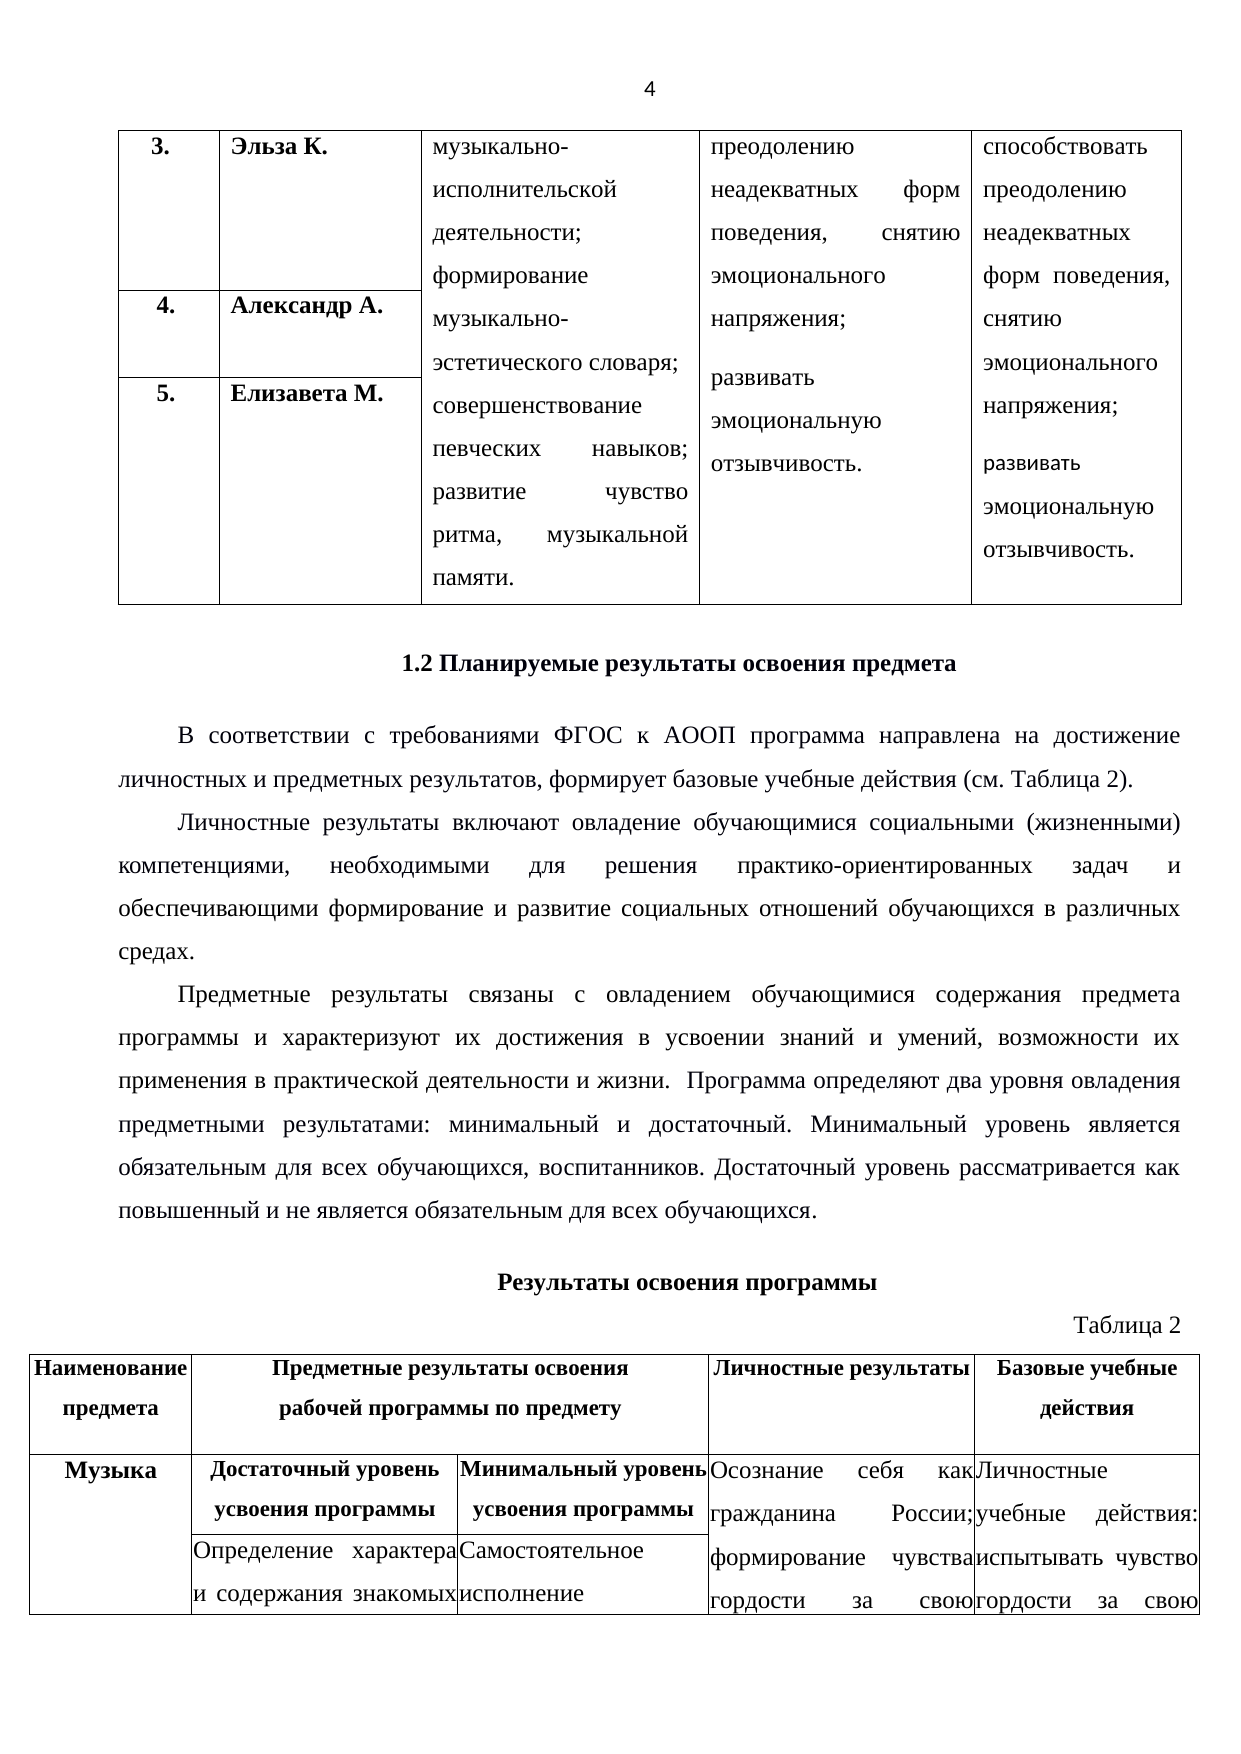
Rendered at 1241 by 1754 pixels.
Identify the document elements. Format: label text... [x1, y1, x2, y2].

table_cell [458, 1535, 708, 1613]
table_header Наименование предмета [30, 1355, 191, 1454]
text Таблица 2 [118, 1310, 1181, 1339]
table_cell Минимальный уровень усвоения программы [458, 1455, 708, 1534]
text Результаты освоения программы [118, 1267, 1181, 1296]
table_cell Достаточный уровень усвоения программы [192, 1455, 457, 1534]
text Личностные результаты включают овладение обучающимися социальными (жизненными) компетенциями, необходимыми для решения практико-ориентированных задач и обеспечивающими формирование и развитие социальных отношений обучающихся в различных средах. [118, 807, 1181, 965]
text В соответствии с требованиями ФГОС к АООП программа направлена на достижение личностных и предметных результатов, формирует базовые учебные действия (см. Таблица 2). [118, 721, 1181, 792]
table_header Базовые учебные действия [975, 1355, 1199, 1454]
table_cell Елизавета М. [220, 378, 421, 604]
table_header Личностные результаты [709, 1355, 974, 1454]
text 1.2 Планируемые результаты освоения предмета [118, 648, 1181, 677]
table_cell Музыка [30, 1455, 191, 1613]
table_cell 5. [119, 378, 219, 604]
table_cell Александр А. [220, 291, 421, 377]
table_cell 4. [119, 291, 219, 377]
table_cell 3. [119, 131, 219, 289]
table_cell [192, 1535, 457, 1613]
text Предметные результаты связаны с овладением обучающимися содержания предмета программы и характеризуют их достижения в усвоении знаний и умений, возможности их применения в практической деятельности и жизни. Программа определяют два уровня овладения предметными результатами: минимальный и достаточный. Минимальный уровень является обязательным для всех обучающихся, воспитанников. Достаточный уровень рассматривается как повышенный и не является обязательным для всех обучающихся. [118, 1051, 1181, 1224]
text Предметные результаты связаны с овладением обучающимися содержания предмета программы и характеризуют их достижения в усвоении знаний и умений, возможности их применения в практической деятельности и жизни. Программа определяют два уровня овладения предметными результатами: минимальный и достаточный. Минимальный уровень является обязательным для всех обучающихся, воспитанников. Достаточный уровень рассматривается как повышенный и не является обязательным для всех обучающихся. [118, 979, 1181, 1023]
table_cell Эльза К. [220, 131, 421, 289]
table_header Предметные результаты освоения рабочей программы по предмету [192, 1355, 708, 1454]
